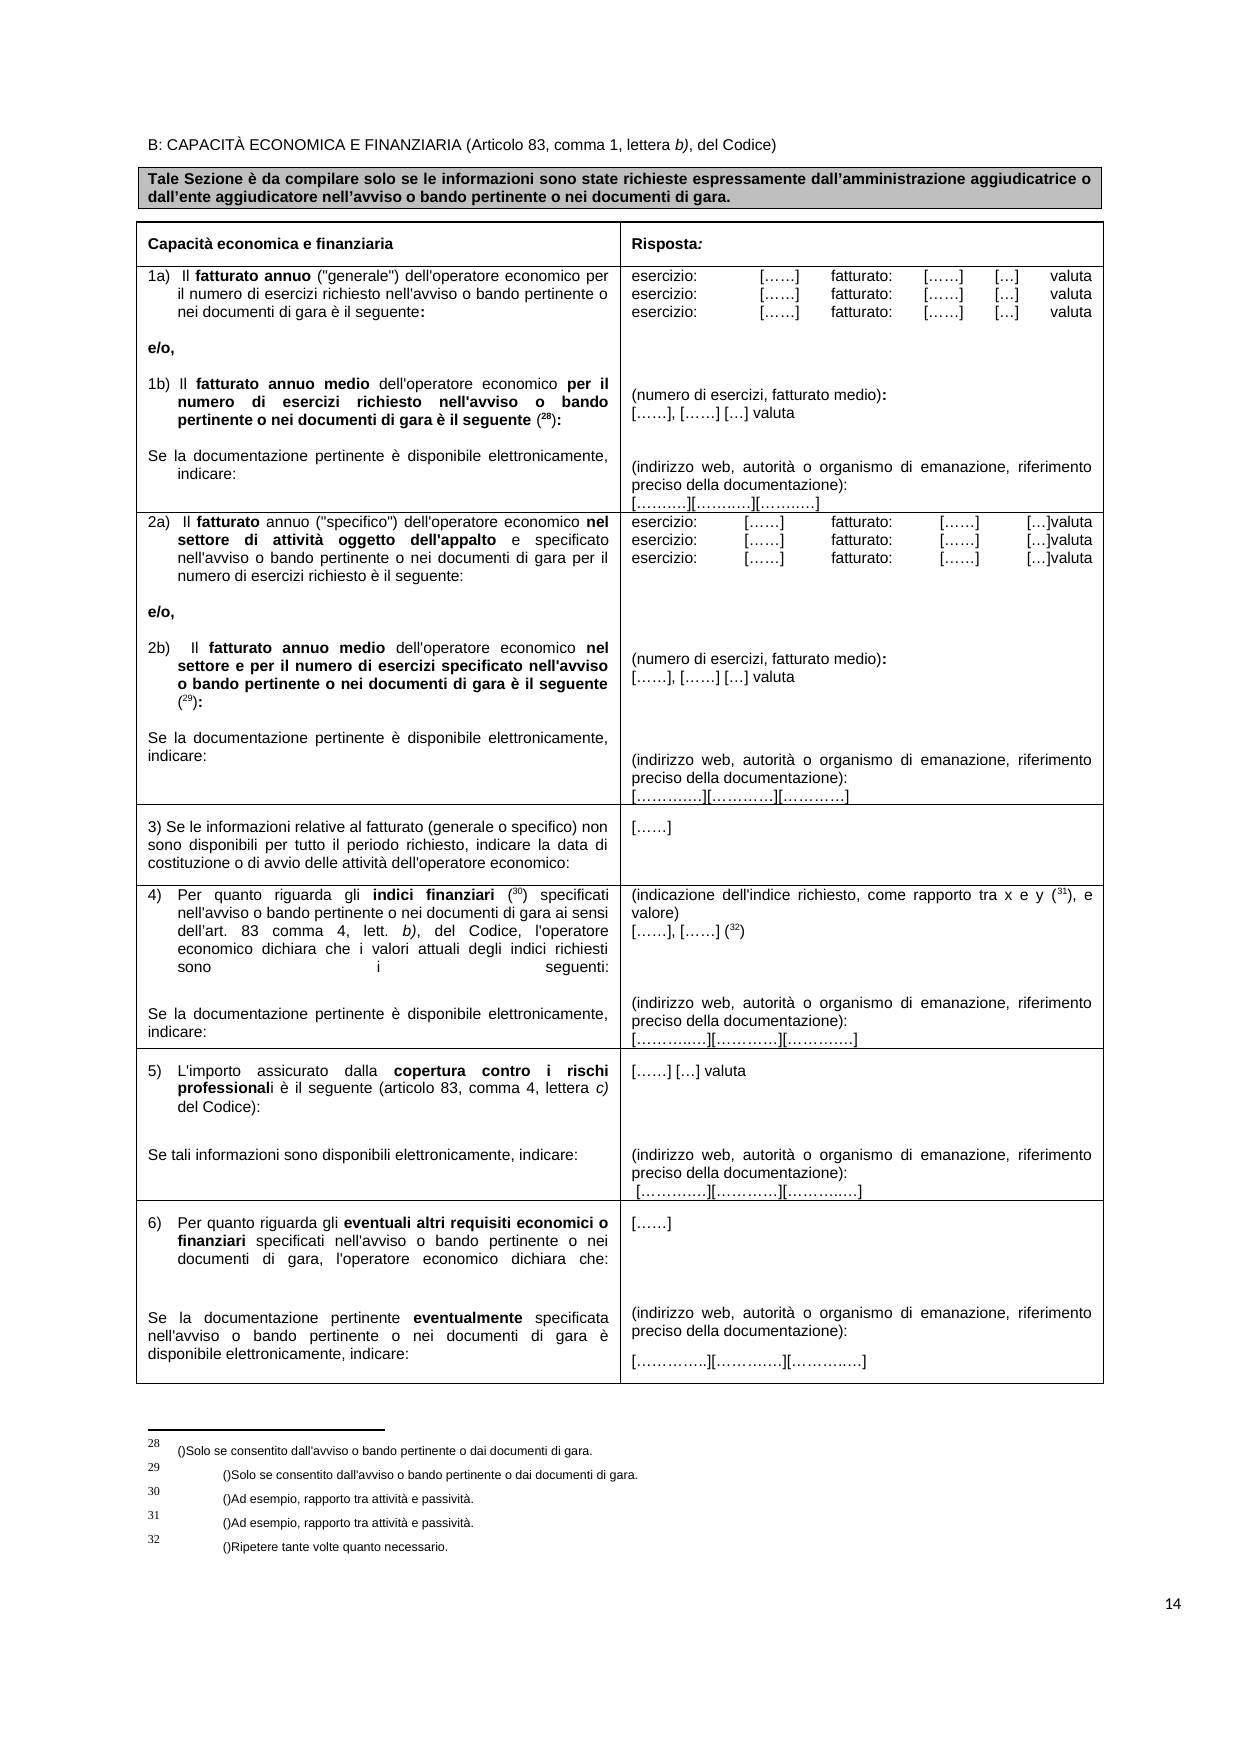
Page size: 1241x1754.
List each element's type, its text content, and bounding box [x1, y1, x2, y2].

table_cell 1a) Il fatturato annuo ("generale") dell'operatore economico per il numero di esercizi richiesto nell'avviso o bando pertinente o nei documenti di gara è il seguente: e/o, 1b) Il fatturato annuo medio dell'operatore economico per il numero di esercizi richiesto nell'avviso o bando pertinente o nei documenti di gara è il seguente (): Se la documentazione pertinente è disponibile elettronicamente, indicare: [137, 267, 620, 512]
text Tale Sezione è da compilare solo se le informazioni sono state richieste espressamente dall’amministrazione aggiudicatrice o dall’ente aggiudicatore nell’avviso o bando pertinente o nei documenti di gara. [139, 168, 1101, 208]
title B: Capacità economica e finanziaria (Articolo 83, comma 1, lettera b), del Codice) [148, 136, 1093, 154]
table_header Risposta: [621, 223, 1103, 266]
table_cell [……] [621, 805, 1103, 884]
table_cell (indicazione dell'indice richiesto, come rapporto tra x e y (), e valore) [……], [……] () (indirizzo web, autorità o organismo di emanazione, riferimento preciso della documentazione): [………..…][…………][……….…] [621, 886, 1103, 1048]
table_cell [……] […] valuta (indirizzo web, autorità o organismo di emanazione, riferimento preciso della documentazione): [……….…][…………][………..…] [621, 1049, 1103, 1200]
table_cell L'importo assicurato dalla copertura contro i rischi professionali è il seguente (articolo 83, comma 4, lettera c) del Codice): Se tali informazioni sono disponibili elettronicamente, indicare: [137, 1049, 620, 1200]
table_cell esercizio: [……] fatturato: [……] […]valuta esercizio: [……] fatturato: [……] […]valuta esercizio: [……] fatturato: [……] […]valuta (numero di esercizi, fatturato medio): [……], [……] […] valuta (indirizzo web, autorità o organismo di emanazione, riferimento preciso della documentazione): [……….…][…………][…………] [621, 513, 1103, 804]
table_cell Per quanto riguarda gli eventuali altri requisiti economici o finanziari specificati nell'avviso o bando pertinente o nei documenti di gara, l'operatore economico dichiara che: Se la documentazione pertinente eventualmente specificata nell'avviso o bando pertinente o nei documenti di gara è disponibile elettronicamente, indicare: [137, 1201, 620, 1383]
table_header Capacità economica e finanziaria [137, 223, 620, 266]
table_cell Per quanto riguarda gli indici finanziari () specificati nell'avviso o bando pertinente o nei documenti di gara ai sensi dell’art. 83 comma 4, lett. b), del Codice, l'operatore economico dichiara che i valori attuali degli indici richiesti sono i seguenti: Se la documentazione pertinente è disponibile elettronicamente, indicare: [137, 886, 620, 1048]
table_cell 2a) Il fatturato annuo ("specifico") dell'operatore economico nel settore di attività oggetto dell'appalto e specificato nell'avviso o bando pertinente o nei documenti di gara per il numero di esercizi richiesto è il seguente: e/o, 2b) Il fatturato annuo medio dell'operatore economico nel settore e per il numero di esercizi specificato nell'avviso o bando pertinente o nei documenti di gara è il seguente (): Se la documentazione pertinente è disponibile elettronicamente, indicare: [137, 513, 620, 804]
table_cell 3) Se le informazioni relative al fatturato (generale o specifico) non sono disponibili per tutto il periodo richiesto, indicare la data di costituzione o di avvio delle attività dell'operatore economico: [137, 805, 620, 884]
table_cell [……] (indirizzo web, autorità o organismo di emanazione, riferimento preciso della documentazione): […………..][……….…][………..…] [621, 1201, 1103, 1383]
table_cell esercizio: [……] fatturato: [……] […] valuta esercizio: [……] fatturato: [……] […] valuta esercizio: [……] fatturato: [……] […] valuta (numero di esercizi, fatturato medio): [……], [……] […] valuta (indirizzo web, autorità o organismo di emanazione, riferimento preciso della documentazione): […….…][……..…][……..…] [621, 267, 1103, 512]
